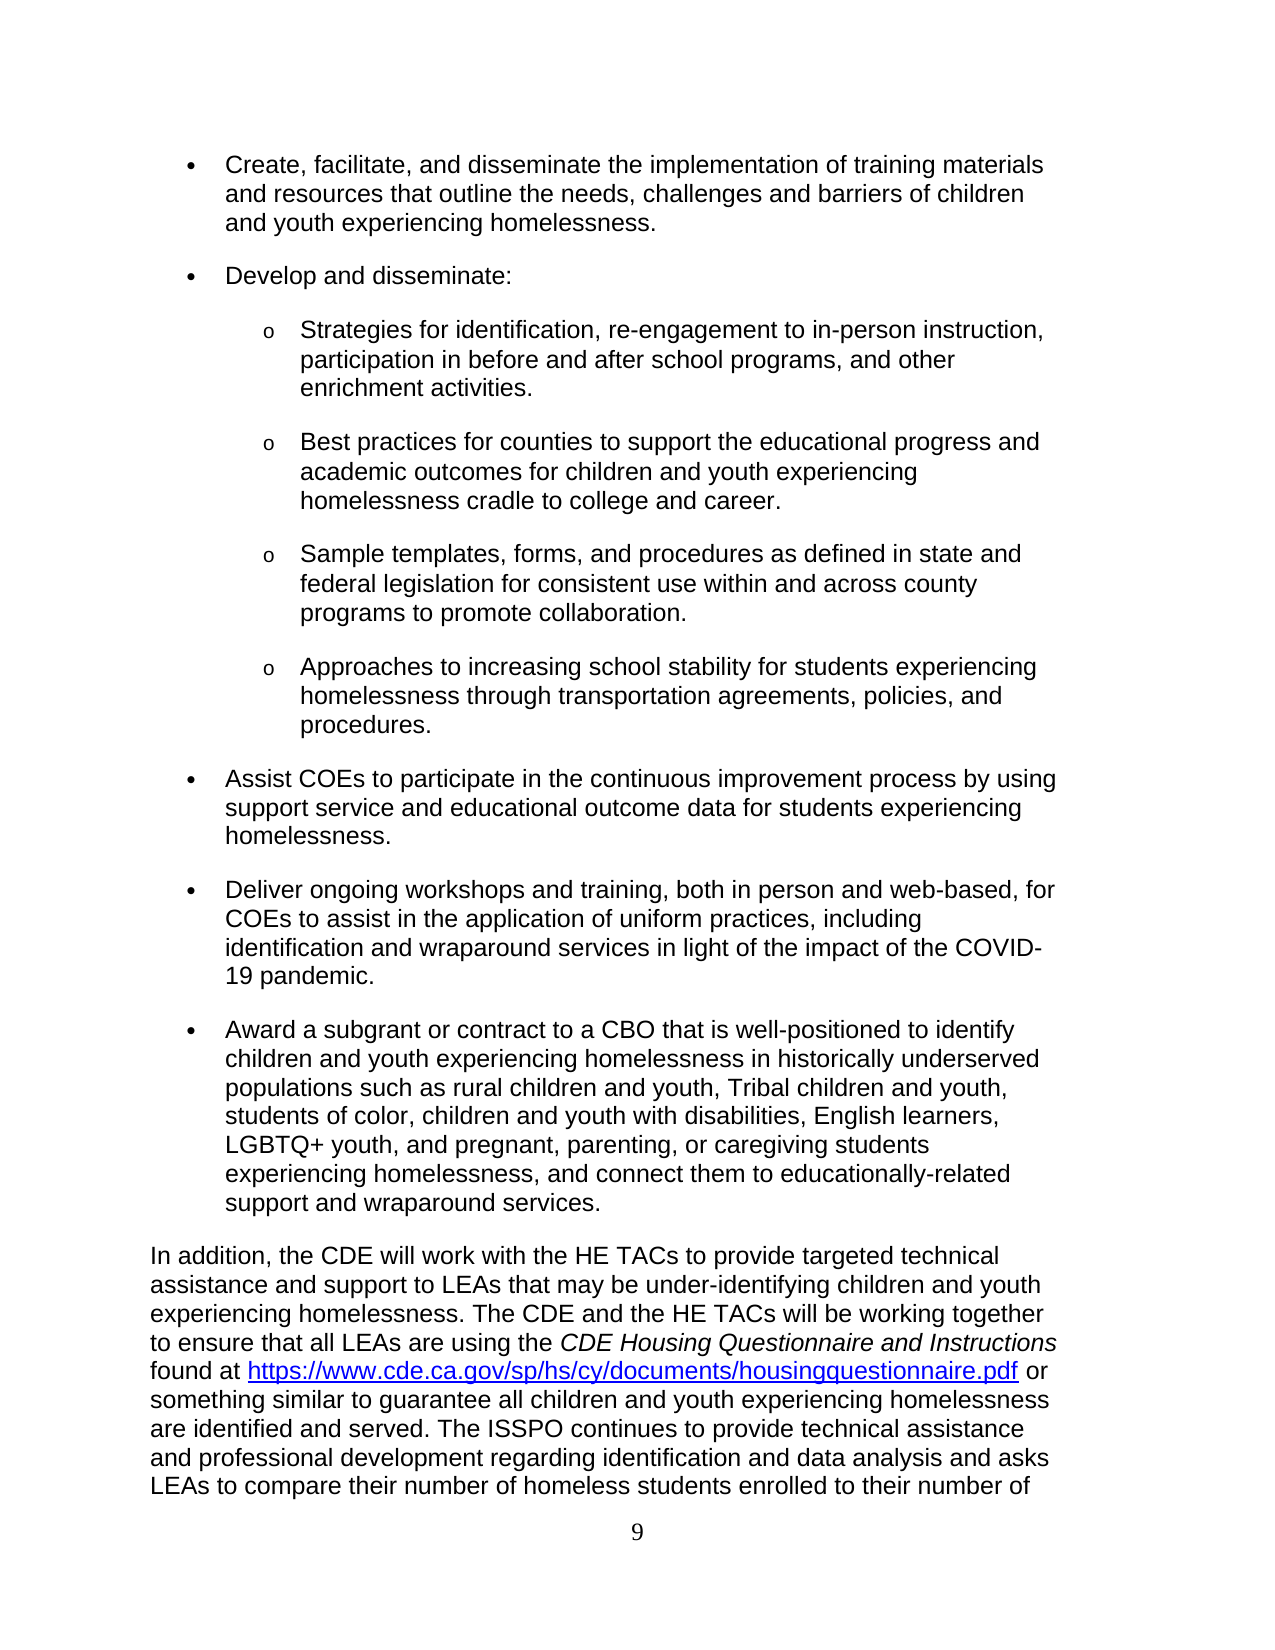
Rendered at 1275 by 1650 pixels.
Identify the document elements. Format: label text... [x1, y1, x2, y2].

list Develop and disseminate: [187, 261, 1068, 290]
list Assist COEs to participate in the continuous improvement process by using support service and educational outcome data for students experiencing homelessness. [187, 764, 1068, 850]
list Create, facilitate, and disseminate the implementation of training materials and resources that outline the needs, challenges and barriers of children and youth experiencing homelessness. [187, 150, 1068, 236]
list Sample templates, forms, and procedures as defined in state and federal legislation for consistent use within and across county programs to promote collaboration. [262, 539, 1068, 627]
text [150, 1241, 1068, 1500]
list Best practices for counties to support the educational progress and academic outcomes for children and youth experiencing homelessness cradle to college and career. [262, 427, 1068, 514]
list Approaches to increasing school stability for students experiencing homelessness through transportation agreements, policies, and procedures. [262, 652, 1068, 739]
list Award a subgrant or contract to a CBO that is well-positioned to identify children and youth experiencing homelessness in historically underserved populations such as rural children and youth, Tribal children and youth, students of color, children and youth with disabilities, English learners, LGBTQ+ youth, and pregnant, parenting, or caregiving students experiencing homelessness, and connect them to educationally-related support and wraparound services. [187, 1015, 1068, 1216]
list Deliver ongoing workshops and training, both in person and web-based, for COEs to assist in the application of uniform practices, including identification and wraparound services in light of the impact of the COVID-19 pandemic. [187, 875, 1068, 990]
list Strategies for identification, re-engagement to in-person instruction, participation in before and after school programs, and other enrichment activities. [262, 315, 1068, 402]
